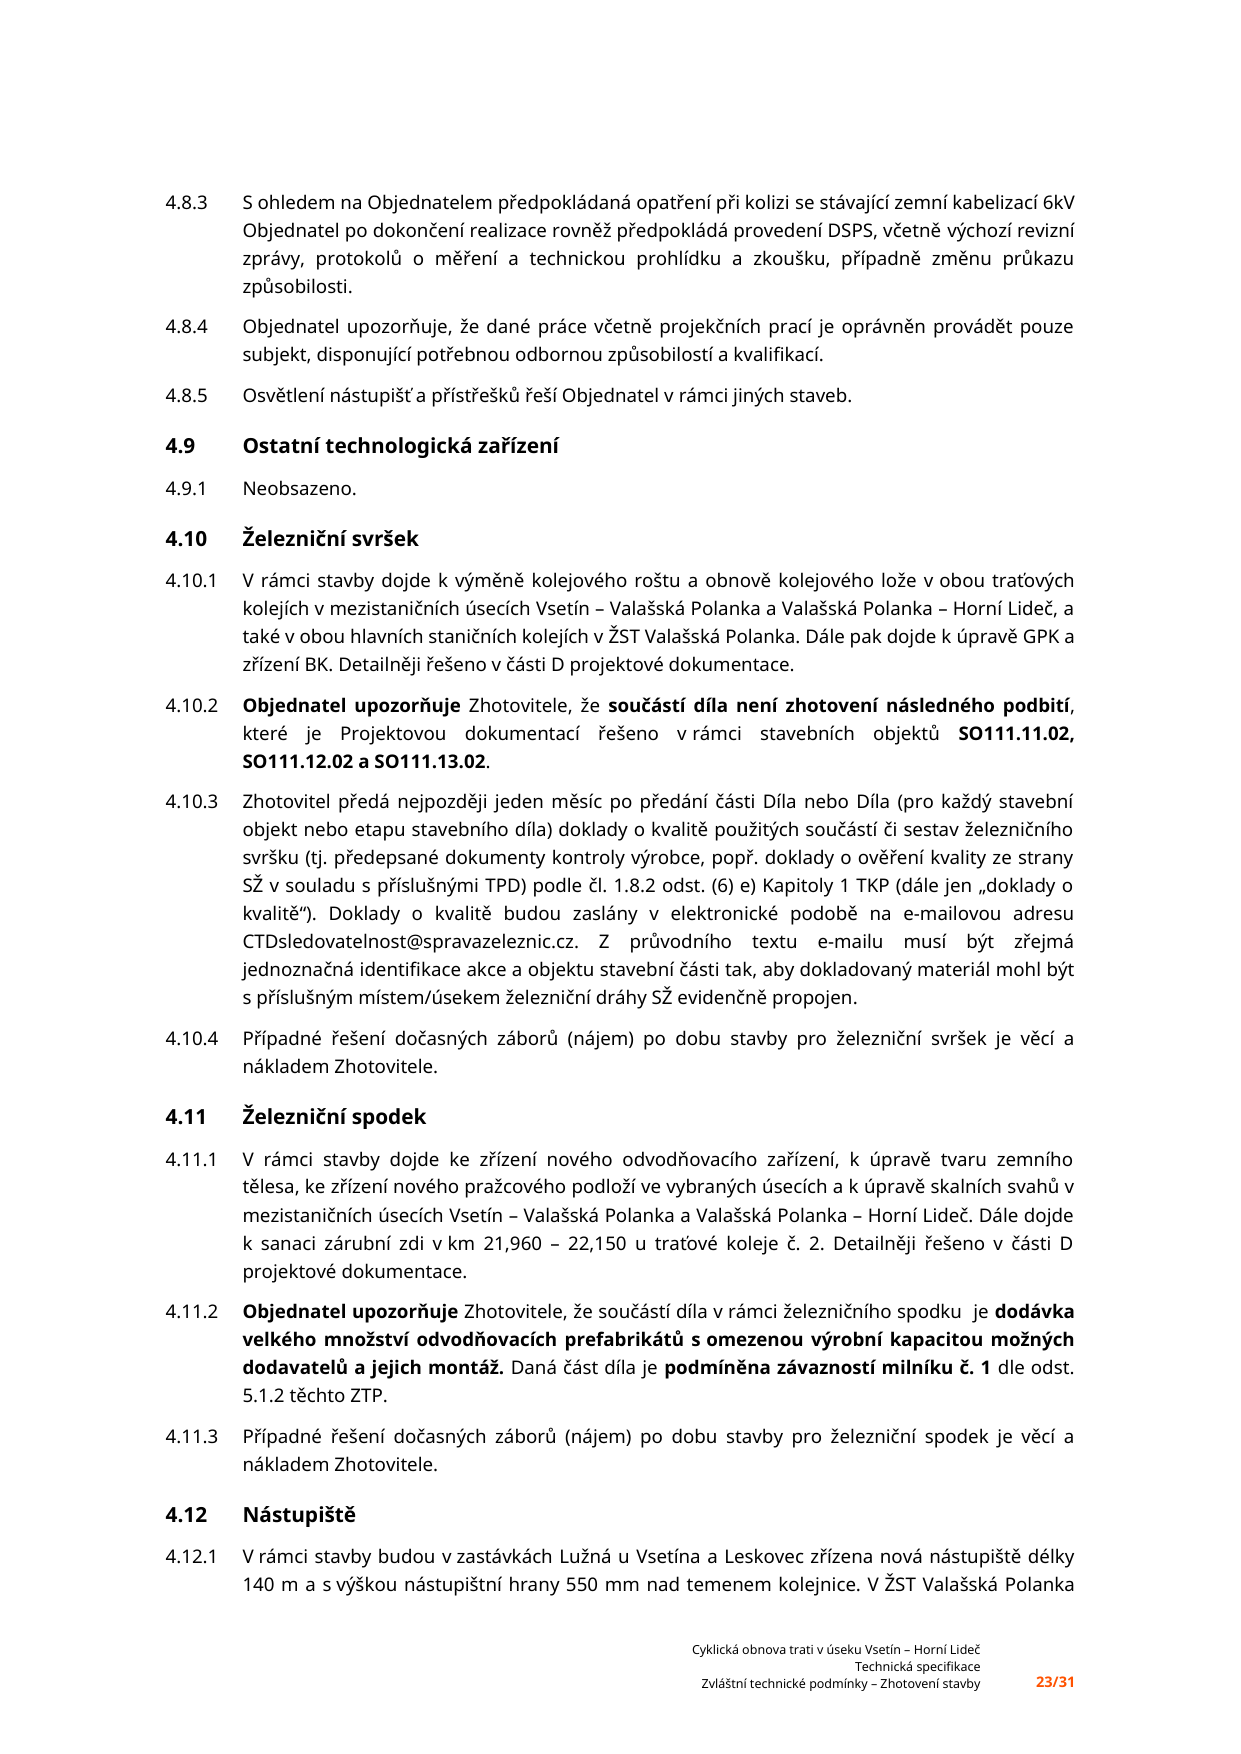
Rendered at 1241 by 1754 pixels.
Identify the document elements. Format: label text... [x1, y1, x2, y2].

text Objednatel upozorňuje Zhotovitele, že součástí díla není zhotovení následného podbití, které je Projektovou dokumentací řešeno v rámci stavebních objektů SO111.11.02, SO111.12.02 a SO111.13.02. [165, 692, 1075, 773]
text Osvětlení nástupišť a přístřešků řeší Objednatel v rámci jiných staveb. [165, 382, 1075, 408]
text V rámci stavby dojde ke zřízení nového odvodňovacího zařízení, k úpravě tvaru zemního tělesa, ke zřízení nového pražcového podloží ve vybraných úsecích a k úpravě skalních svahů v mezistaničních úsecích Vsetín – Valašská Polanka a Valašská Polanka – Horní Lideč. Dále dojde k sanaci zárubní zdi v km 21,960 – 22,150 u traťové koleje č. 2. Detailněji řešeno v části D projektové dokumentace. [165, 1146, 1075, 1283]
text V rámci stavby dojde k výměně kolejového roštu a obnově kolejového lože v obou traťových kolejích v mezistaničních úsecích Vsetín – Valašská Polanka a Valašská Polanka – Horní Lideč, a také v obou hlavních staničních kolejích v ŽST Valašská Polanka. Dále pak dojde k úpravě GPK a zřízení BK. Detailněji řešeno v části D projektové dokumentace. [165, 567, 1075, 677]
text Neobsazeno. [165, 475, 1075, 500]
text Ostatní technologická zařízení [165, 431, 1075, 459]
text Objednatel upozorňuje, že dané práce včetně projekčních prací je oprávněn provádět pouze subjekt, disponující potřebnou odbornou způsobilostí a kvalifikací. [165, 314, 1075, 367]
text Železniční svršek [165, 524, 1075, 552]
text Případné řešení dočasných záborů (nájem) po dobu stavby pro železniční svršek je věcí a nákladem Zhotovitele. [165, 1025, 1075, 1079]
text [165, 1544, 1075, 1597]
text Nástupiště [165, 1500, 1075, 1528]
text Objednatel upozorňuje Zhotovitele, že součástí díla v rámci železničního spodku je dodávka velkého množství odvodňovacích prefabrikátů s omezenou výrobní kapacitou možných dodavatelů a jejich montáž. Daná část díla je podmíněna závazností milníku č. 1 dle odst. 5.1.2 těchto ZTP. [165, 1298, 1075, 1408]
text S ohledem na Objednatelem předpokládaná opatření při kolizi se stávající zemní kabelizací 6kV Objednatel po dokončení realizace rovněž předpokládá provedení DSPS, včetně výchozí revizní zprávy, protokolů o měření a technickou prohlídku a zkoušku, případně změnu průkazu způsobilosti. [165, 189, 1075, 299]
text Železniční spodek [165, 1102, 1075, 1131]
text Případné řešení dočasných záborů (nájem) po dobu stavby pro železniční spodek je věcí a nákladem Zhotovitele. [165, 1423, 1075, 1477]
text Zhotovitel předá nejpozději jeden měsíc po předání části Díla nebo Díla (pro každý stavební objekt nebo etapu stavebního díla) doklady o kvalitě použitých součástí či sestav železničního svršku (tj. předepsané dokumenty kontroly výrobce, popř. doklady o ověření kvality ze strany SŽ v souladu s příslušnými TPD) podle čl. 1.8.2 odst. (6) e) Kapitoly 1 TKP (dále jen „doklady o kvalitě“). Doklady o kvalitě budou zaslány v elektronické podobě na e-mailovou adresu CTDsledovatelnost@spravazeleznic.cz. Z průvodního textu e-mailu musí být zřejmá jednoznačná identifikace akce a objektu stavební části tak, aby dokladovaný materiál mohl být s příslušným místem/úsekem železniční dráhy SŽ evidenčně propojen. [165, 788, 1075, 1010]
